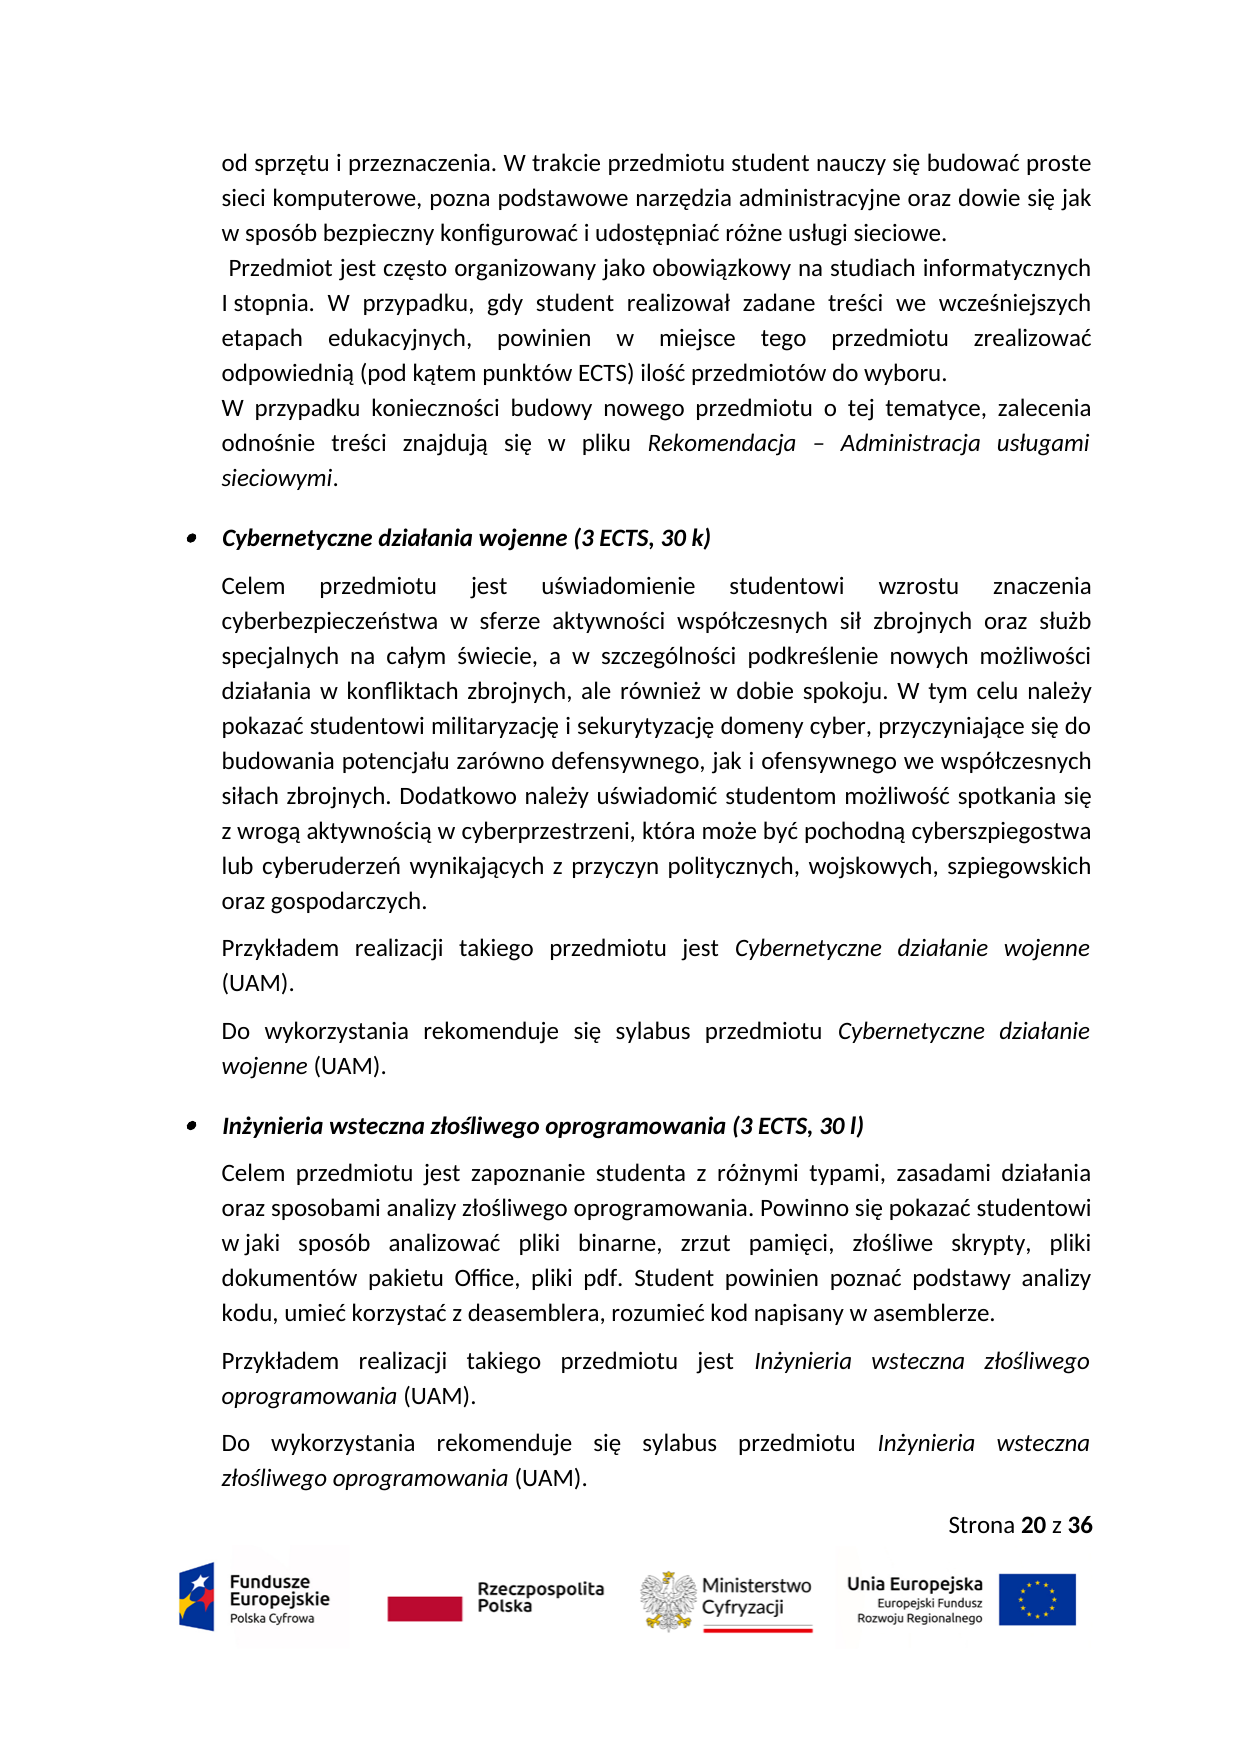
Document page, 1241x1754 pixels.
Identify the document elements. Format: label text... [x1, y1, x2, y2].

picture [147, 1539, 1093, 1650]
text W przypadku konieczności budowy nowego przedmiotu o tej tematyce, zalecenia odnośnie treści znajdują się w pliku Rekomendacja – Administracja usługami sieciowymi. [221, 393, 1093, 493]
text Celem przedmiotu jest zapoznanie studenta z różnymi typami, zasadami działania oraz sposobami analizy złośliwego oprogramowania. Powinno się pokazać studentowi w jaki sposób analizować pliki binarne, zrzut pamięci, złośliwe skrypty, pliki dokumentów pakietu Office, pliki pdf. Student powinien poznać podstawy analizy kodu, umieć korzystać z deasemblera, rozumieć kod napisany w asemblerze. [221, 1158, 1093, 1328]
list Cybernetyczne działania wojenne (3 ECTS, 30 k) [185, 523, 1093, 553]
text Przykładem realizacji takiego przedmiotu jest Cybernetyczne działanie wojenne (UAM). [221, 933, 1093, 998]
text Przykładem realizacji takiego przedmiotu jest Inżynieria wsteczna złośliwego oprogramowania (UAM). [221, 1345, 1093, 1411]
text Przedmiot jest często organizowany jako obowiązkowy na studiach informatycznych I stopnia. W przypadku, gdy student realizował zadane treści we wcześniejszych etapach edukacyjnych, powinien w miejsce tego przedmiotu zrealizować odpowiednią (pod kątem punktów ECTS) ilość przedmiotów do wyboru. [221, 253, 1093, 388]
text Do wykorzystania rekomenduje się sylabus przedmiotu Cybernetyczne działanie wojenne (UAM). [221, 1015, 1093, 1081]
text Do wykorzystania rekomenduje się sylabus przedmiotu Inżynieria wsteczna złośliwego oprogramowania (UAM). [221, 1428, 1093, 1493]
text Celem przedmiotu jest uświadomienie studentowi wzrostu znaczenia cyberbezpieczeństwa w sferze aktywności współczesnych sił zbrojnych oraz służb specjalnych na całym świecie, a w szczególności podkreślenie nowych możliwości działania w konfliktach zbrojnych, ale również w dobie spokoju. W tym celu należy pokazać studentowi militaryzację i sekurytyzację domeny cyber, przyczyniające się do budowania potencjału zarówno defensywnego, jak i ofensywnego we współczesnych siłach zbrojnych. Dodatkowo należy uświadomić studentom możliwość spotkania się z wrogą aktywnością w cyberprzestrzeni, która może być pochodną cyberszpiegostwa lub cyberuderzeń wynikających z przyczyn politycznych, wojskowych, szpiegowskich oraz gospodarczych. [221, 570, 1093, 916]
list Inżynieria wsteczna złośliwego oprogramowania (3 ECTS, 30 l) [185, 1110, 1093, 1141]
